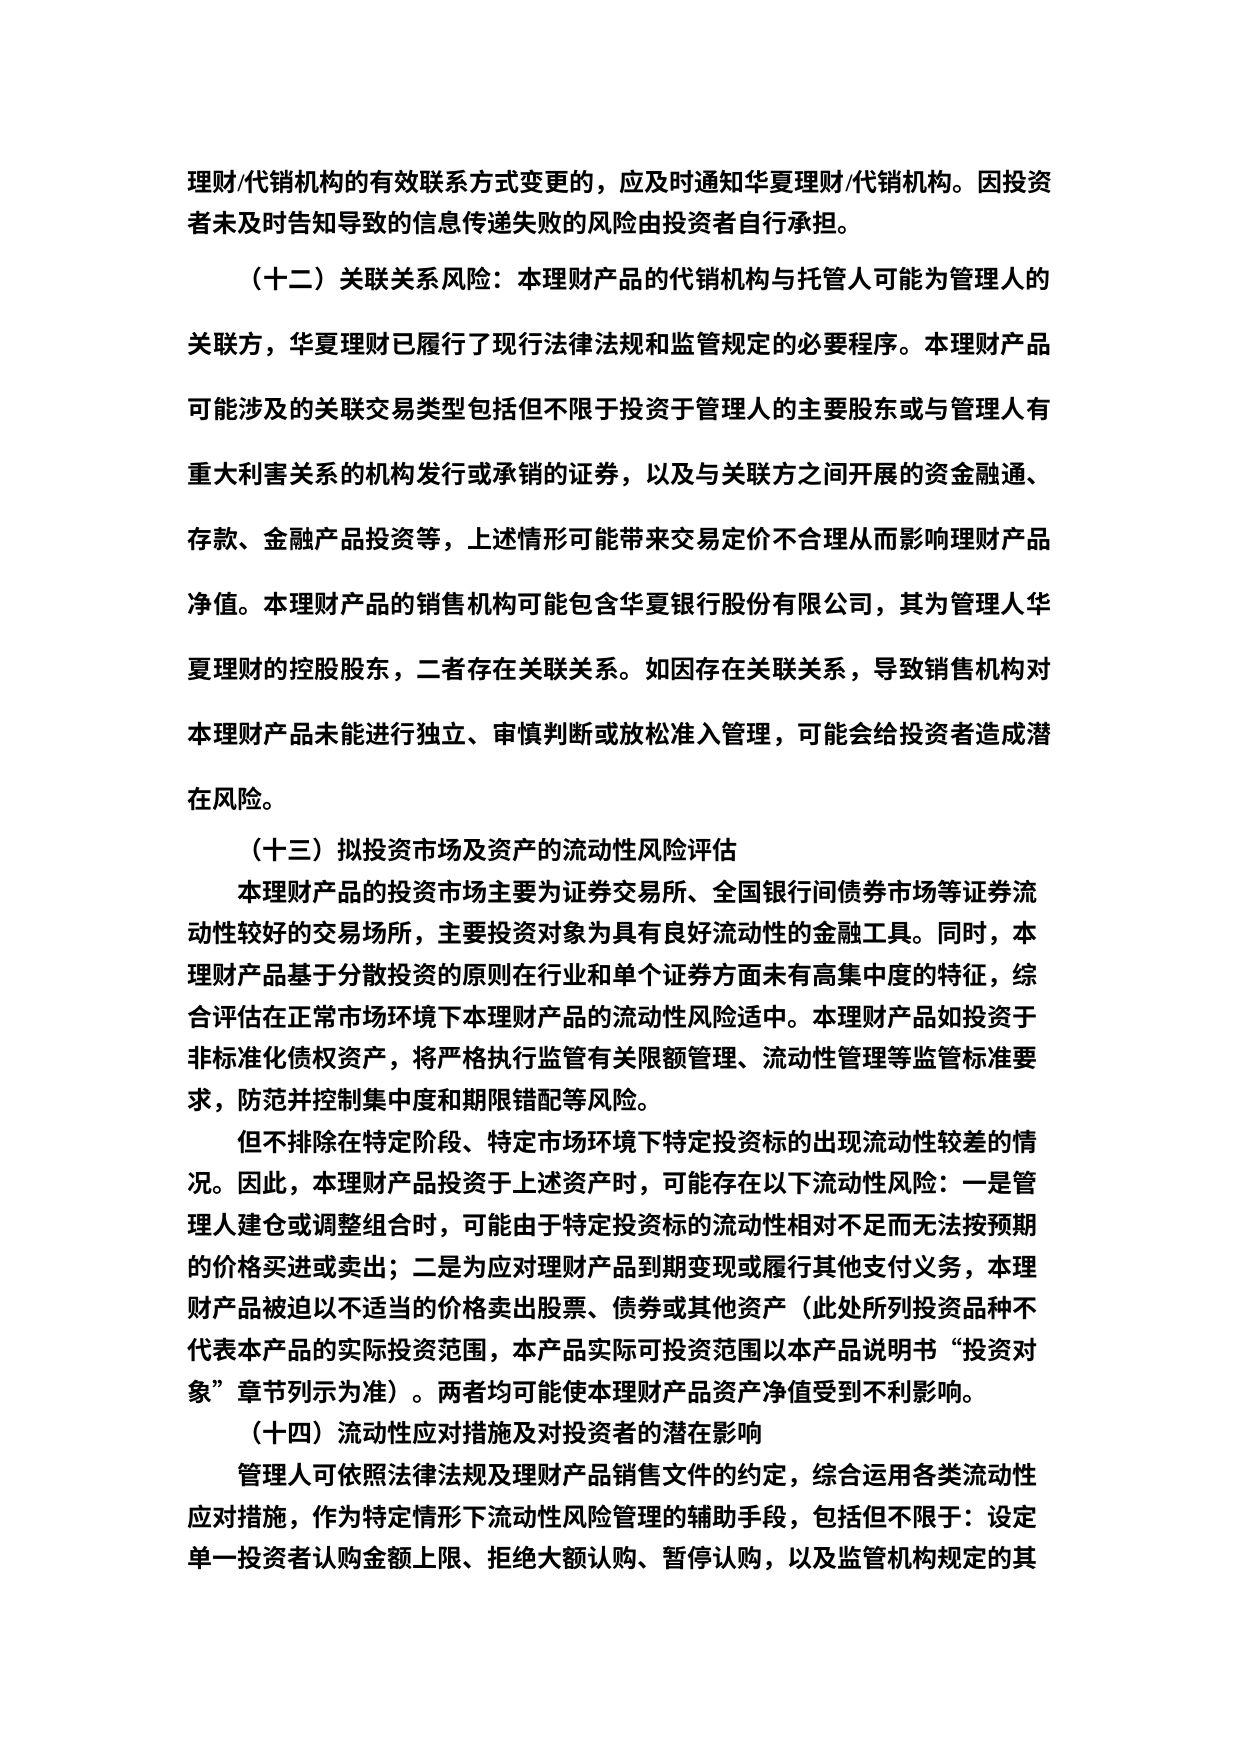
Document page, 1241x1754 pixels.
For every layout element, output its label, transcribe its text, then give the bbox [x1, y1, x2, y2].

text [187, 162, 1053, 240]
text （十三）拟投资市场及资产的流动性风险评估 [187, 830, 1053, 867]
text 但不排除在特定阶段、特定市场环境下特定投资标的出现流动性较差的情况。因此，本理财产品投资于上述资产时，可能存在以下流动性风险：一是管理人建仓或调整组合时，可能由于特定投资标的流动性相对不足而无法按预期的价格买进或卖出；二是为应对理财产品到期变现或履行其他支付义务，本理财产品被迫以不适当的价格卖出股票、债券或其他资产（此处所列投资品种不代表本产品的实际投资范围，本产品实际可投资范围以本产品说明书“投资对象”章节列示为准）。两者均可能使本理财产品资产净值受到不利影响。 [187, 1122, 1053, 1408]
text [187, 1455, 1053, 1575]
text （十二）关联关系风险：本理财产品的代销机构与托管人可能为管理人的关联方，华夏理财已履行了现行法律法规和监管规定的必要程序。本理财产品可能涉及的关联交易类型包括但不限于投资于管理人的主要股东或与管理人有重大利害关系的机构发行或承销的证券，以及与关联方之间开展的资金融通、存款、金融产品投资等，上述情形可能带来交易定价不合理从而影响理财产品净值。本理财产品的销售机构可能包含华夏银行股份有限公司，其为管理人华夏理财的控股股东，二者存在关联关系。如因存在关联关系，导致销售机构对本理财产品未能进行独立、审慎判断或放松准入管理，可能会给投资者造成潜在风险。 [187, 245, 1053, 830]
text 本理财产品的投资市场主要为证券交易所、全国银行间债券市场等证券流动性较好的交易场所，主要投资对象为具有良好流动性的金融工具。同时，本理财产品基于分散投资的原则在行业和单个证券方面未有高集中度的特征，综合评估在正常市场环境下本理财产品的流动性风险适中。本理财产品如投资于非标准化债权资产，将严格执行监管有关限额管理、流动性管理等监管标准要求，防范并控制集中度和期限错配等风险。 [187, 872, 1053, 1117]
text （十四）流动性应对措施及对投资者的潜在影响 [187, 1414, 1053, 1450]
